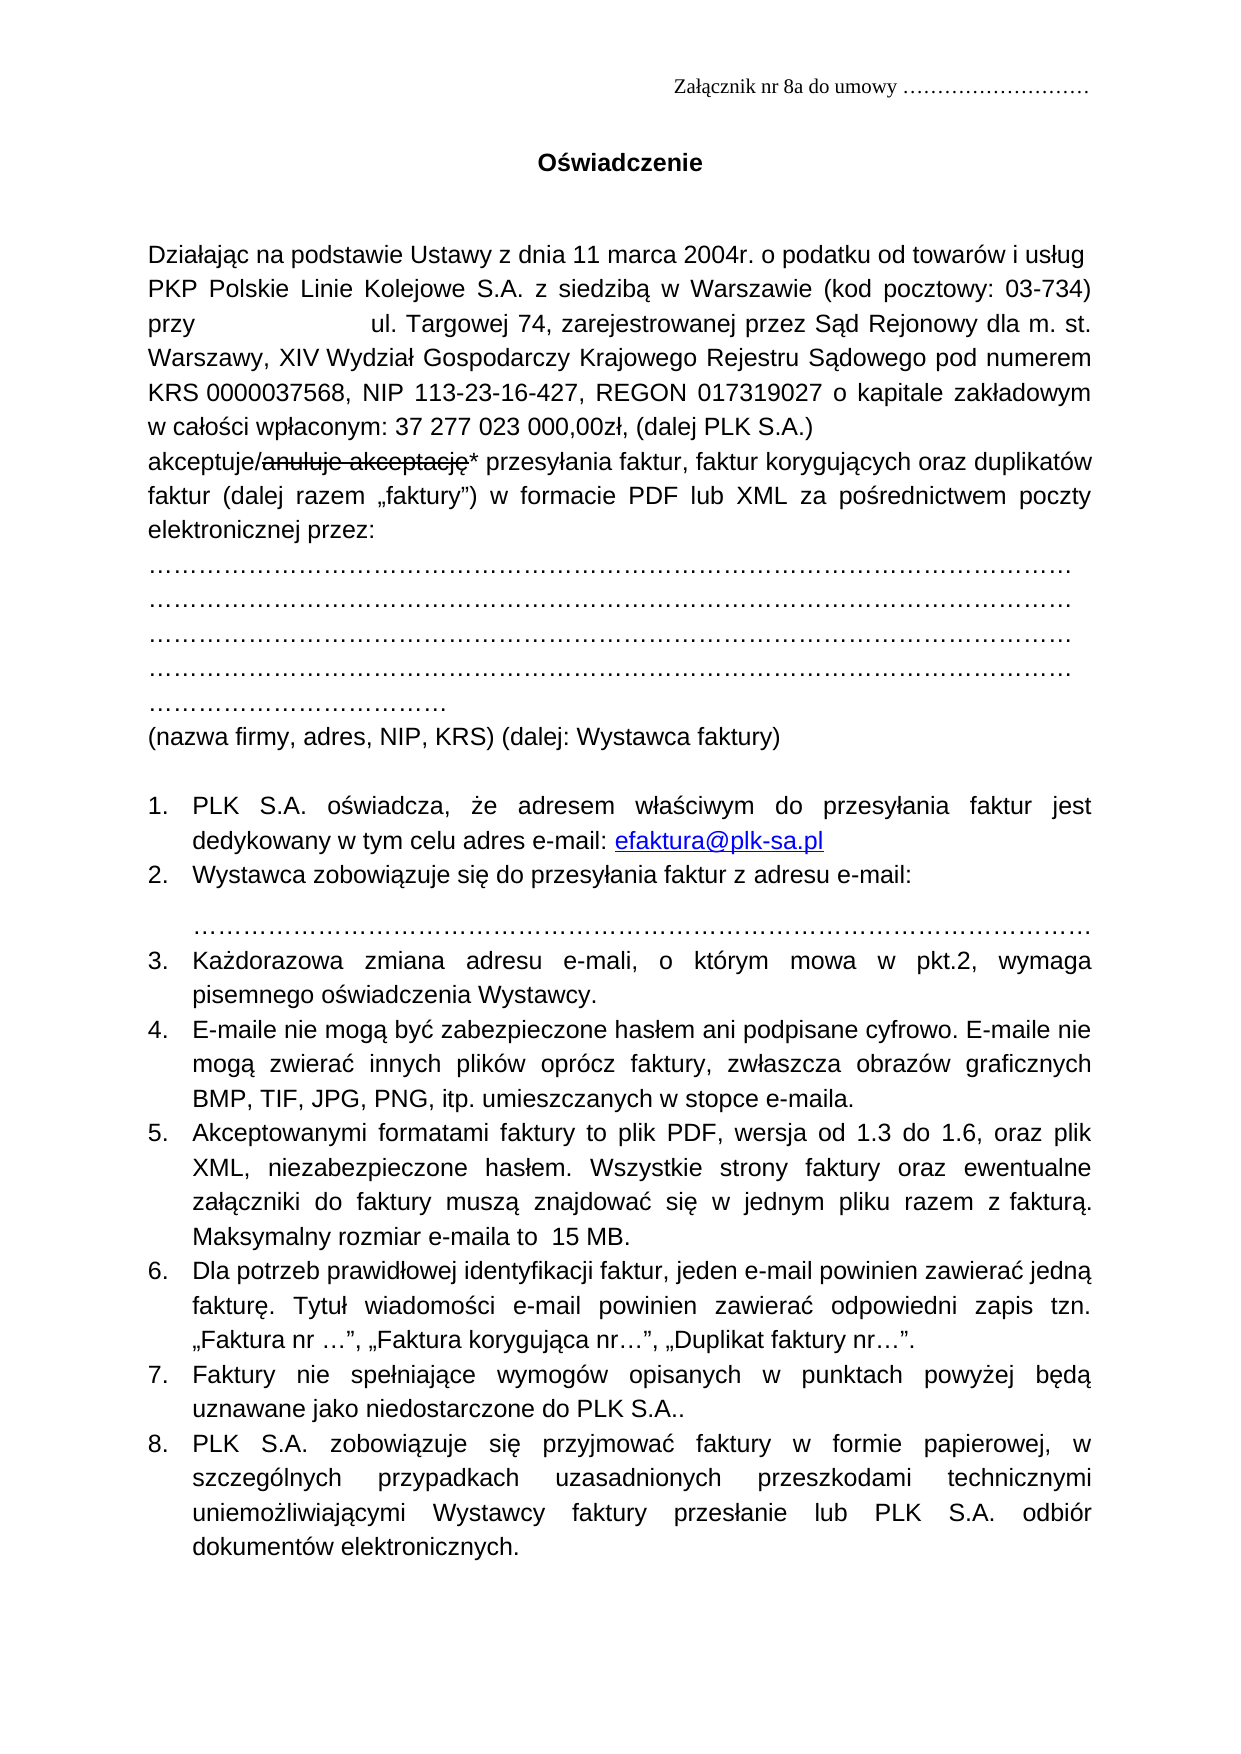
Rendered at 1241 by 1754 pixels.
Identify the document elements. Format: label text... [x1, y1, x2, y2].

list PLK S.A. oświadcza, że adresem właściwym do przesyłania faktur jest dedykowany w tym celu adres e-mail: efaktura@plk-sa.pl [148, 791, 1093, 854]
text Działając na podstawie Ustawy z dnia 11 marca 2004r. o podatku od towarów i usług [148, 239, 1093, 268]
text ………………………………………………………………………………………………………………………………………………………………………………………………………………………………………………………………………………………………………………………………………………………………………………………………………………………………………… [148, 550, 1093, 717]
list E-maile nie mogą być zabezpieczone hasłem ani podpisane cyfrowo. E-maile nie mogą zwierać innych plików oprócz faktury, zwłaszcza obrazów graficznych BMP, TIF, JPG, PNG, itp. umieszczanych w stopce e-maila. [148, 1015, 1093, 1112]
text akceptuje/anuluje akceptację* przesyłania faktur, faktur korygujących oraz duplikatów faktur (dalej razem „faktury”) w formacie PDF lub XML za pośrednictwem poczty elektronicznej przez: [148, 446, 1093, 544]
list Dla potrzeb prawidłowej identyfikacji faktur, jeden e-mail powinien zawierać jedną fakturę. Tytuł wiadomości e-mail powinien zawierać odpowiedni zapis tzn. „Faktura nr …”, „Faktura korygująca nr…”, „Duplikat faktury nr…”. [148, 1256, 1093, 1354]
text ……………………………………………………………………………………………… [148, 911, 1093, 940]
list Akceptowanymi formatami faktury to plik PDF, wersja od 1.3 do 1.6, oraz plik XML, niezabezpieczone hasłem. Wszystkie strony faktury oraz ewentualne załączniki do faktury muszą znajdować się w jednym pliku razem z fakturą. Maksymalny rozmiar e-maila to 15 MB. [148, 1118, 1093, 1250]
text Oświadczenie [148, 148, 1093, 176]
list Wystawca zobowiązuje się do przesyłania faktur z adresu e-mail: [148, 860, 1093, 889]
text PKP Polskie Linie Kolejowe S.A. z siedzibą w Warszawie (kod pocztowy: 03-734) przy ul. Targowej 74, zarejestrowanej przez Sąd Rejonowy dla m. st. Warszawy, XIV Wydział Gospodarczy Krajowego Rejestru Sądowego pod numerem KRS 0000037568, NIP 113-23-16-427, REGON 017319027 o kapitale zakładowym w całości wpłaconym: 37 277 023 000,00zł, (dalej PLK S.A.) [148, 274, 1093, 441]
list Faktury nie spełniające wymogów opisanych w punktach powyżej będą uznawane jako niedostarczone do PLK S.A.. [148, 1359, 1093, 1423]
text (nazwa firmy, adres, NIP, KRS) (dalej: Wystawca faktury) [148, 722, 1093, 751]
list PLK S.A. zobowiązuje się przyjmować faktury w formie papierowej, w szczególnych przypadkach uzasadnionych przeszkodami technicznymi uniemożliwiającymi Wystawcy faktury przesłanie lub PLK S.A. odbiór dokumentów elektronicznych. [148, 1428, 1093, 1561]
list Każdorazowa zmiana adresu e-mali, o którym mowa w pkt.2, wymaga pisemnego oświadczenia Wystawcy. [148, 946, 1093, 1009]
